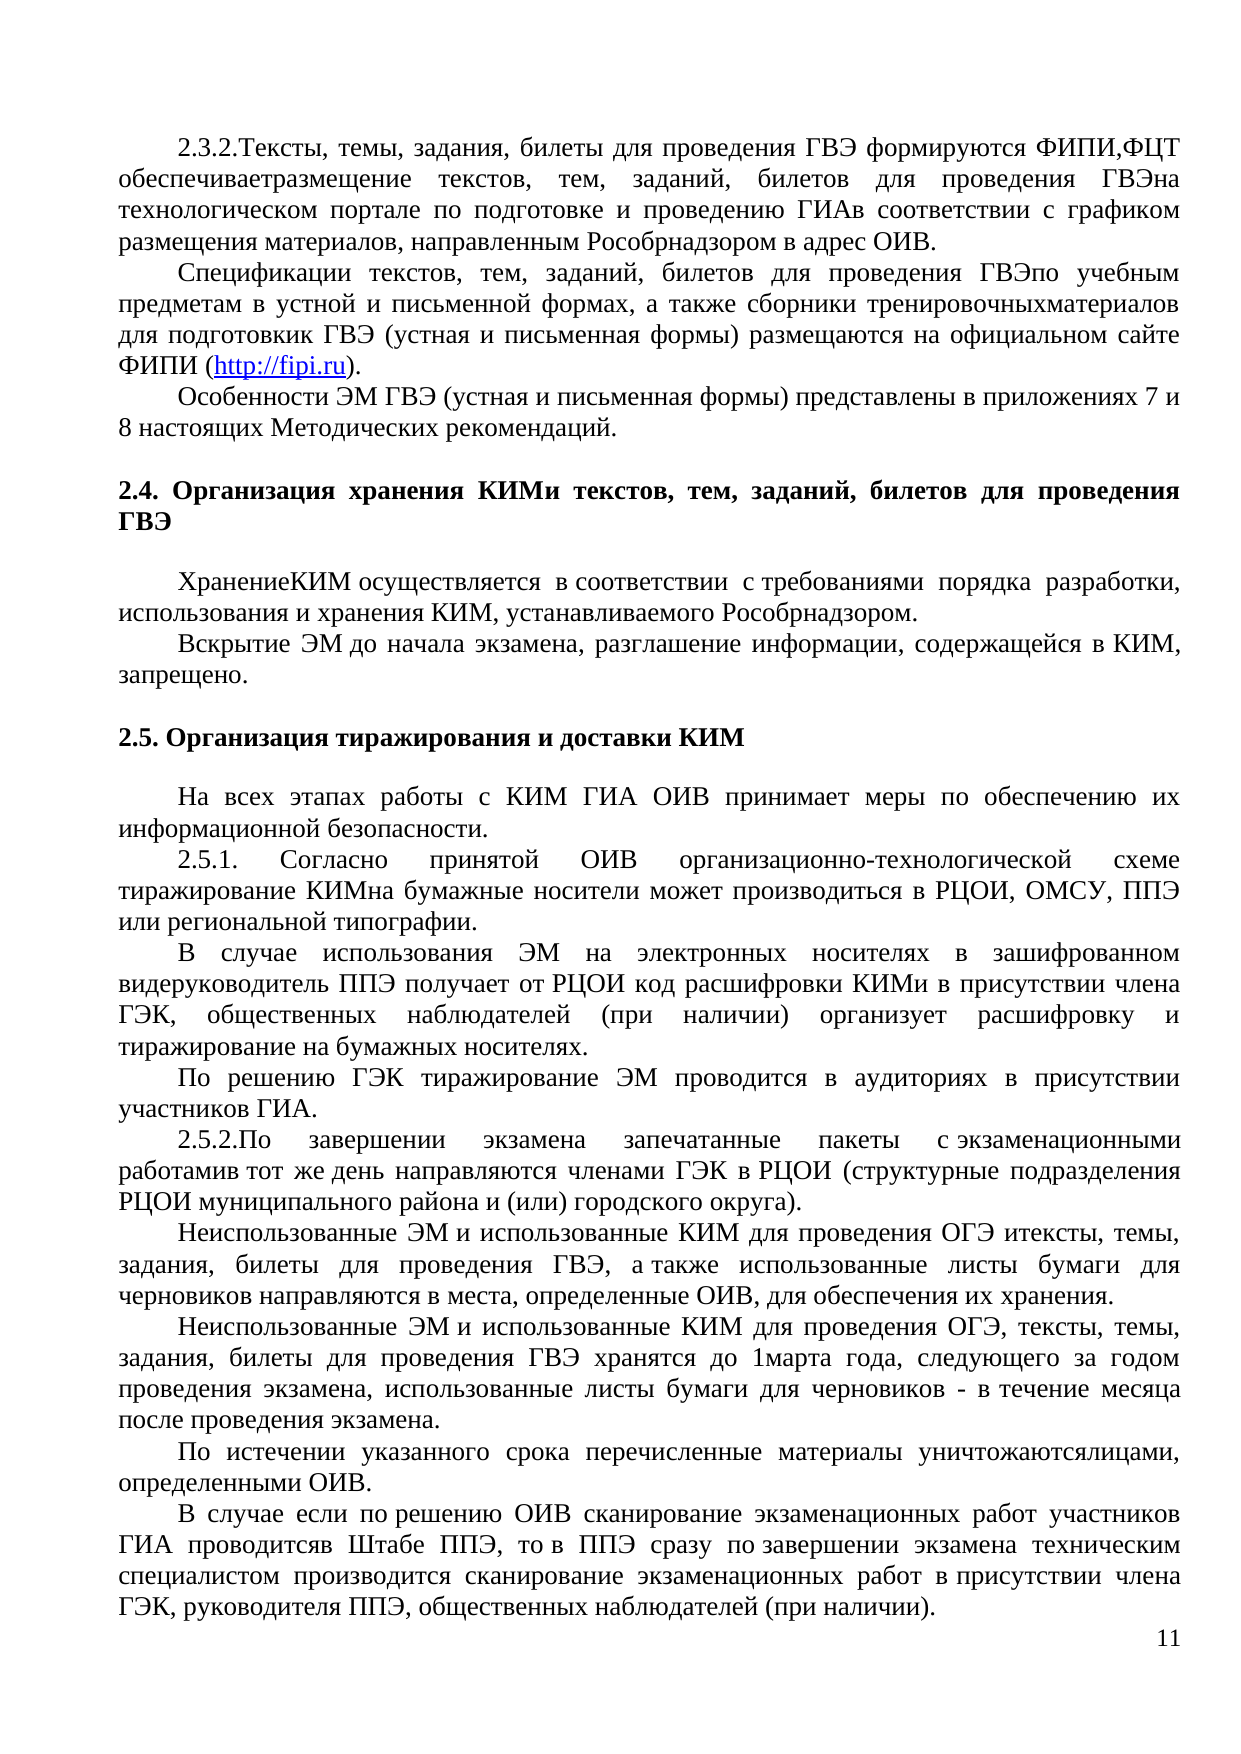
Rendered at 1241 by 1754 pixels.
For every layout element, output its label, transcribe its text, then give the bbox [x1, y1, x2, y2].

text В случае использования ЭМ на электронных носителях в зашифрованном видеруководитель ППЭ получает от РЦОИ код расшифровки КИМи в присутствии члена ГЭК, общественных наблюдателей (при наличии) организует расшифровку и тиражирование на бумажных носителях. [118, 936, 1181, 1061]
text На всех этапах работы с КИМ ГИА ОИВ принимает меры по обеспечению их информационной безопасности. [118, 781, 1181, 843]
text ХранениеКИМ осуществляется в соответствии с требованиями порядка разработки, использования и хранения КИМ, устанавливаемого Рособрнадзором. [118, 565, 1181, 627]
text 2.3.2.Тексты, темы, задания, билеты для проведения ГВЭ формируются ФИПИ,ФЦТ обеспечиваетразмещение текстов, тем, заданий, билетов для проведения ГВЭна технологическом портале по подготовке и проведению ГИАв соответствии с графиком размещения материалов, направленным Рособрнадзором в адрес ОИВ. [118, 131, 1181, 256]
subtitle 2.5. Организация тиражирования и доставки КИМ [118, 721, 1181, 752]
subtitle 2.4. Организация хранения КИМи текстов, тем, заданий, билетов для проведения ГВЭ [118, 474, 1181, 536]
text Неиспользованные ЭМ и использованные КИМ для проведения ОГЭ, тексты, темы, задания, билеты для проведения ГВЭ хранятся до 1марта года, следующего за годом проведения экзамена, использованные листы бумаги для черновиков - в течение месяца после проведения экзамена. [118, 1310, 1181, 1434]
text Особенности ЭМ ГВЭ (устная и письменная формы) представлены в приложениях 7 и 8 настоящих Методических рекомендаций. [118, 380, 1181, 443]
text Вскрытие ЭМ до начала экзамена, разглашение информации, содержащейся в КИМ, запрещено. [118, 627, 1181, 689]
text По решению ГЭК тиражирование ЭМ проводится в аудиториях в присутствии участников ГИА. [118, 1061, 1181, 1123]
text Неиспользованные ЭМ и использованные КИМ для проведения ОГЭ итексты, темы, задания, билеты для проведения ГВЭ, а также использованные листы бумаги для черновиков направляются в места, определенные ОИВ, для обеспечения их хранения. [118, 1217, 1181, 1310]
text Спецификации текстов, тем, заданий, билетов для проведения ГВЭпо учебным предметам в устной и письменной формах, а также сборники тренировочныхматериалов для подготовкик ГВЭ (устная и письменная формы) размещаются на официальном сайте ФИПИ (http://fipi.ru). [118, 256, 1181, 380]
text 2.5.1. Согласно принятой ОИВ организационно-технологической схеме тиражирование КИМна бумажные носители может производиться в РЦОИ, ОМСУ, ППЭ или региональной типографии. [118, 843, 1181, 936]
text 2.5.2.По завершении экзамена запечатанные пакеты с экзаменационными работамив тот же день направляются членами ГЭК в РЦОИ (структурные подразделения РЦОИ муниципального района и (или) городского округа). [118, 1123, 1181, 1217]
text В случае если по решению ОИВ сканирование экзаменационных работ участников ГИА проводитсяв Штабе ППЭ, то в ППЭ сразу по завершении экзамена техническим специалистом производится сканирование экзаменационных работ в присутствии члена ГЭК, руководителя ППЭ, общественных наблюдателей (при наличии). [118, 1497, 1181, 1621]
text По истечении указанного срока перечисленные материалы уничтожаютсялицами, определенными ОИВ. [118, 1434, 1181, 1497]
